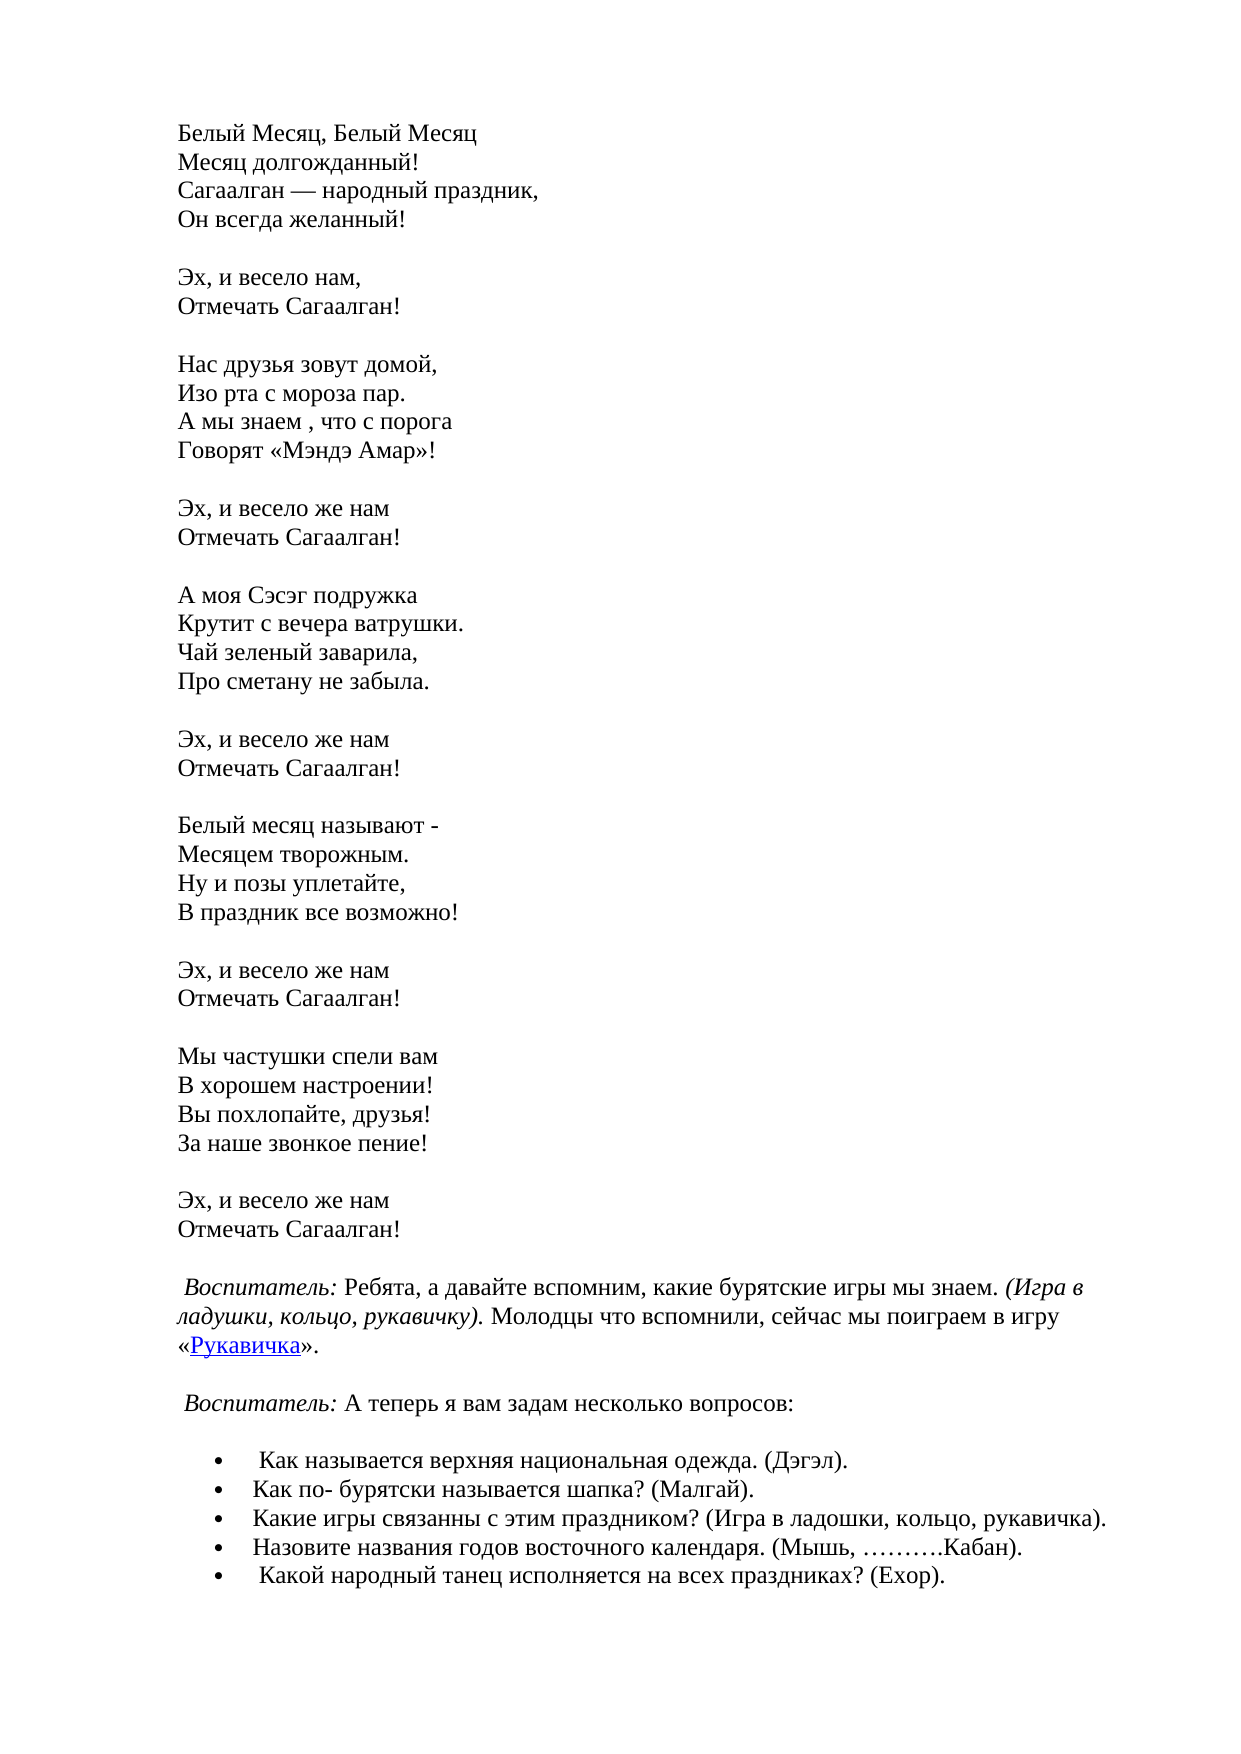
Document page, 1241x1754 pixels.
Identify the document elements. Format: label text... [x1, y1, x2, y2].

list Какие игры связанны с этим праздником? (Игра в ладошки, кольцо, рукавичка). [215, 1503, 1152, 1532]
text А моя Сэсэг подружка Крутит с вечера ватрушки. Чай зеленый заварила, Про сметану не забыла. [177, 580, 1152, 695]
list Назовите названия годов восточного календаря. (Мышь, ……….Кабан). [215, 1532, 1152, 1561]
text Белый Месяц, Белый Месяц Месяц долгожданный! Сагаалган — народный праздник, Он всегда желанный! [177, 118, 1152, 233]
text Нас друзья зовут домой, Изо рта с мороза пар. А мы знаем , что с порога Говорят «Мэндэ Амар»! [177, 349, 1152, 464]
text Воспитатель: Ребята, а давайте вспомним, какие бурятские игры мы знаем. (Игра в ладушки, кольцо, рукавичку). Молодцы что вспомнили, сейчас мы поиграем в игру «Рукавичка». [177, 1272, 1152, 1358]
text Белый месяц называют - Месяцем творожным. Ну и позы уплетайте, В праздник все возможно! [177, 811, 1152, 926]
text Воспитатель: А теперь я вам задам несколько вопросов: [177, 1388, 1152, 1416]
list Какой народный танец исполняется на всех праздниках? (Ехор). [215, 1561, 1152, 1589]
list Как называется верхняя национальная одежда. (Дэгэл). [215, 1446, 1152, 1474]
text Эх, и весело же нам Отмечать Сагаалган! [177, 724, 1152, 781]
text Эх, и весело же нам Отмечать Сагаалган! [177, 955, 1152, 1012]
text Эх, и весело нам, Отмечать Сагаалган! [177, 262, 1152, 320]
text Эх, и весело же нам Отмечать Сагаалган! [177, 493, 1152, 551]
text Мы частушки спели вам В хорошем настроении! Вы похлопайте, друзья! За наше звонкое пение! [177, 1041, 1152, 1156]
list Как по- бурятски называется шапка? (Малгай). [215, 1474, 1152, 1503]
text Эх, и весело же нам Отмечать Сагаалган! [177, 1186, 1152, 1243]
